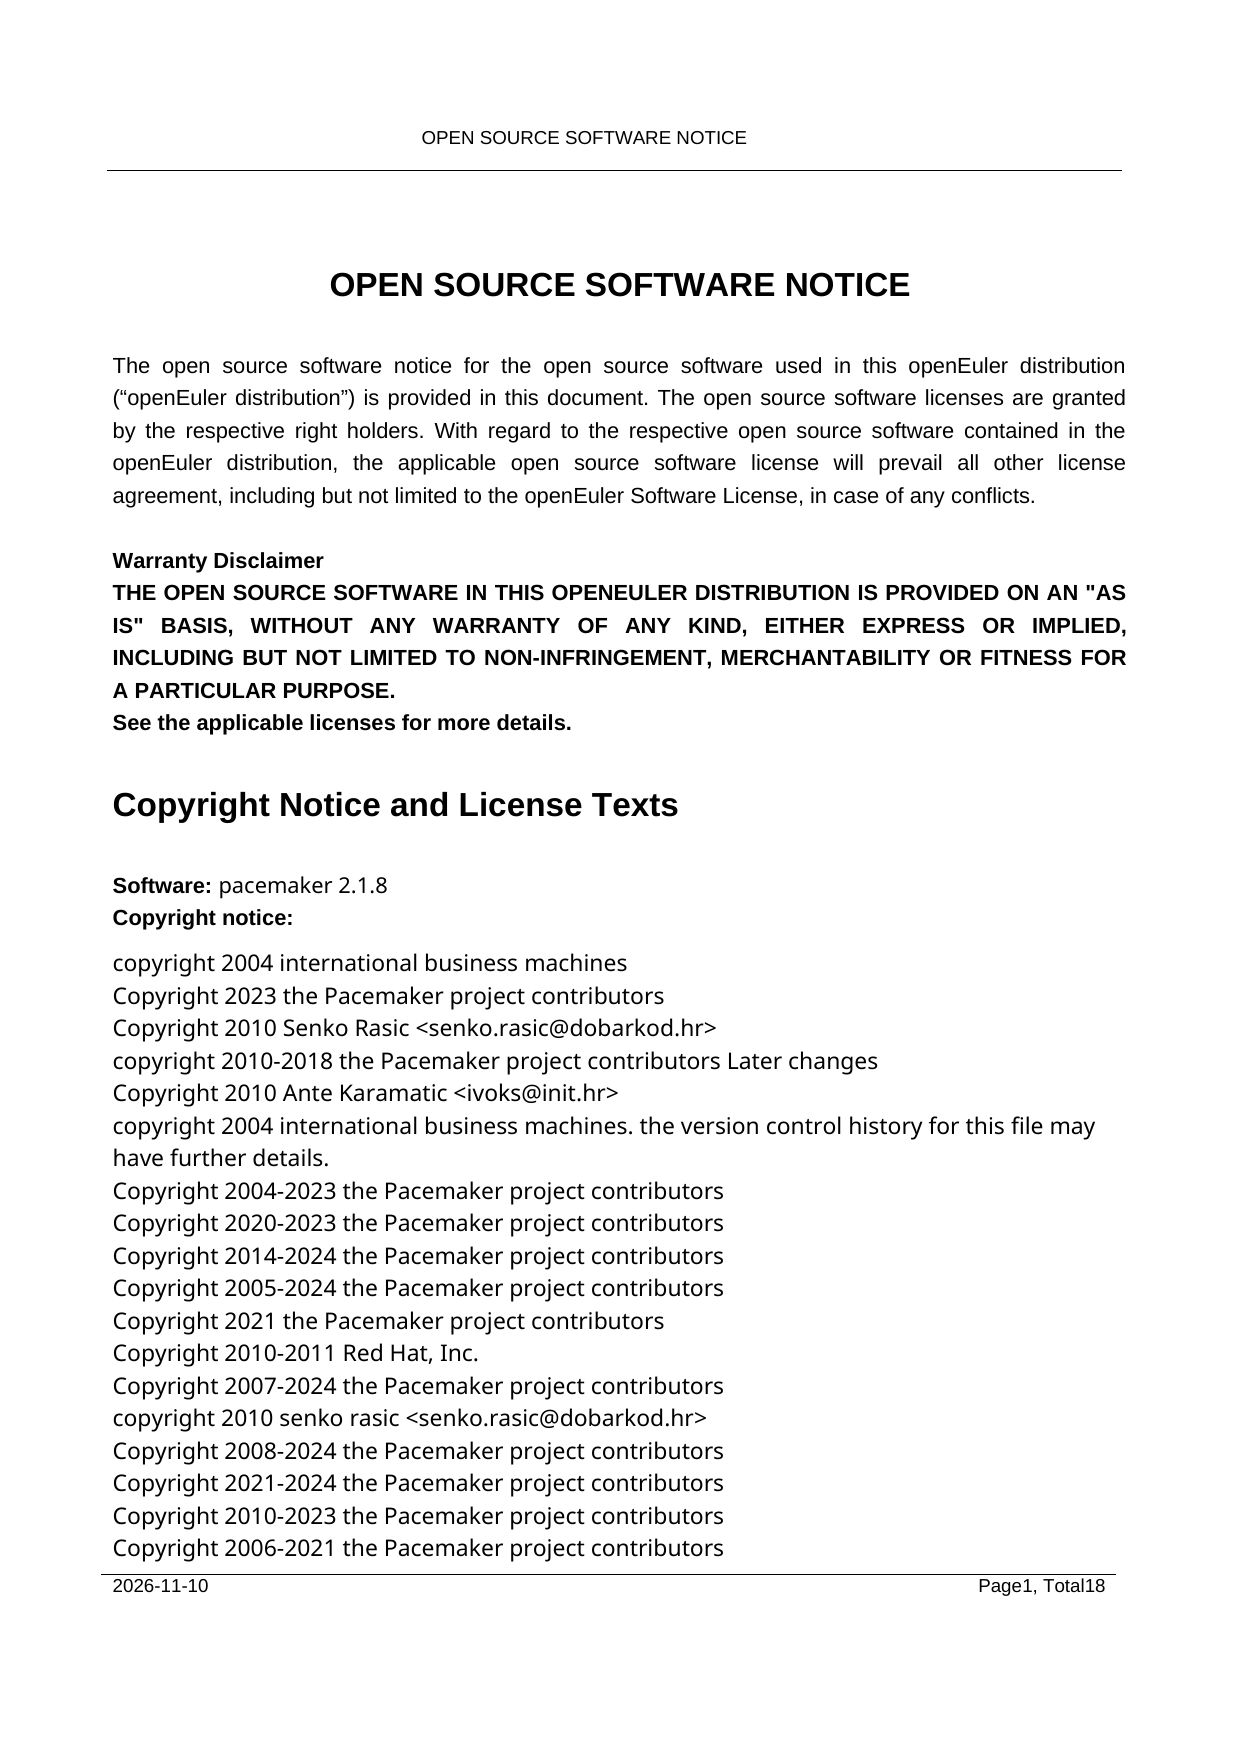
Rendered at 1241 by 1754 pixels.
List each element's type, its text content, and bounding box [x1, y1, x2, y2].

text Warranty Disclaimer [112, 544, 1128, 576]
text The open source software notice for the open source software used in this openEuler distribution (“openEuler distribution”) is provided in this document. The open source software licenses are granted by the respective right holders. With regard to the respective open source software contained in the openEuler distribution, the applicable open source software license will prevail all other license agreement, including but not limited to the openEuler Software License, in case of any conflicts. [112, 349, 1128, 511]
text Copyright notice: [112, 901, 1128, 934]
text OPEN SOURCE SOFTWARE NOTICE [112, 251, 1128, 316]
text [112, 947, 1128, 1564]
title Software: pacemaker 2.1.8 [112, 869, 1128, 901]
text Copyright Notice and License Texts [112, 771, 1128, 836]
text THE OPEN SOURCE SOFTWARE IN THIS OPENEULER DISTRIBUTION IS PROVIDED ON AN "AS IS" BASIS, WITHOUT ANY WARRANTY OF ANY KIND, EITHER EXPRESS OR IMPLIED, INCLUDING BUT NOT LIMITED TO NON-INFRINGEMENT, MERCHANTABILITY OR FITNESS FOR A PARTICULAR PURPOSE. See the applicable licenses for more details. [112, 576, 1128, 739]
